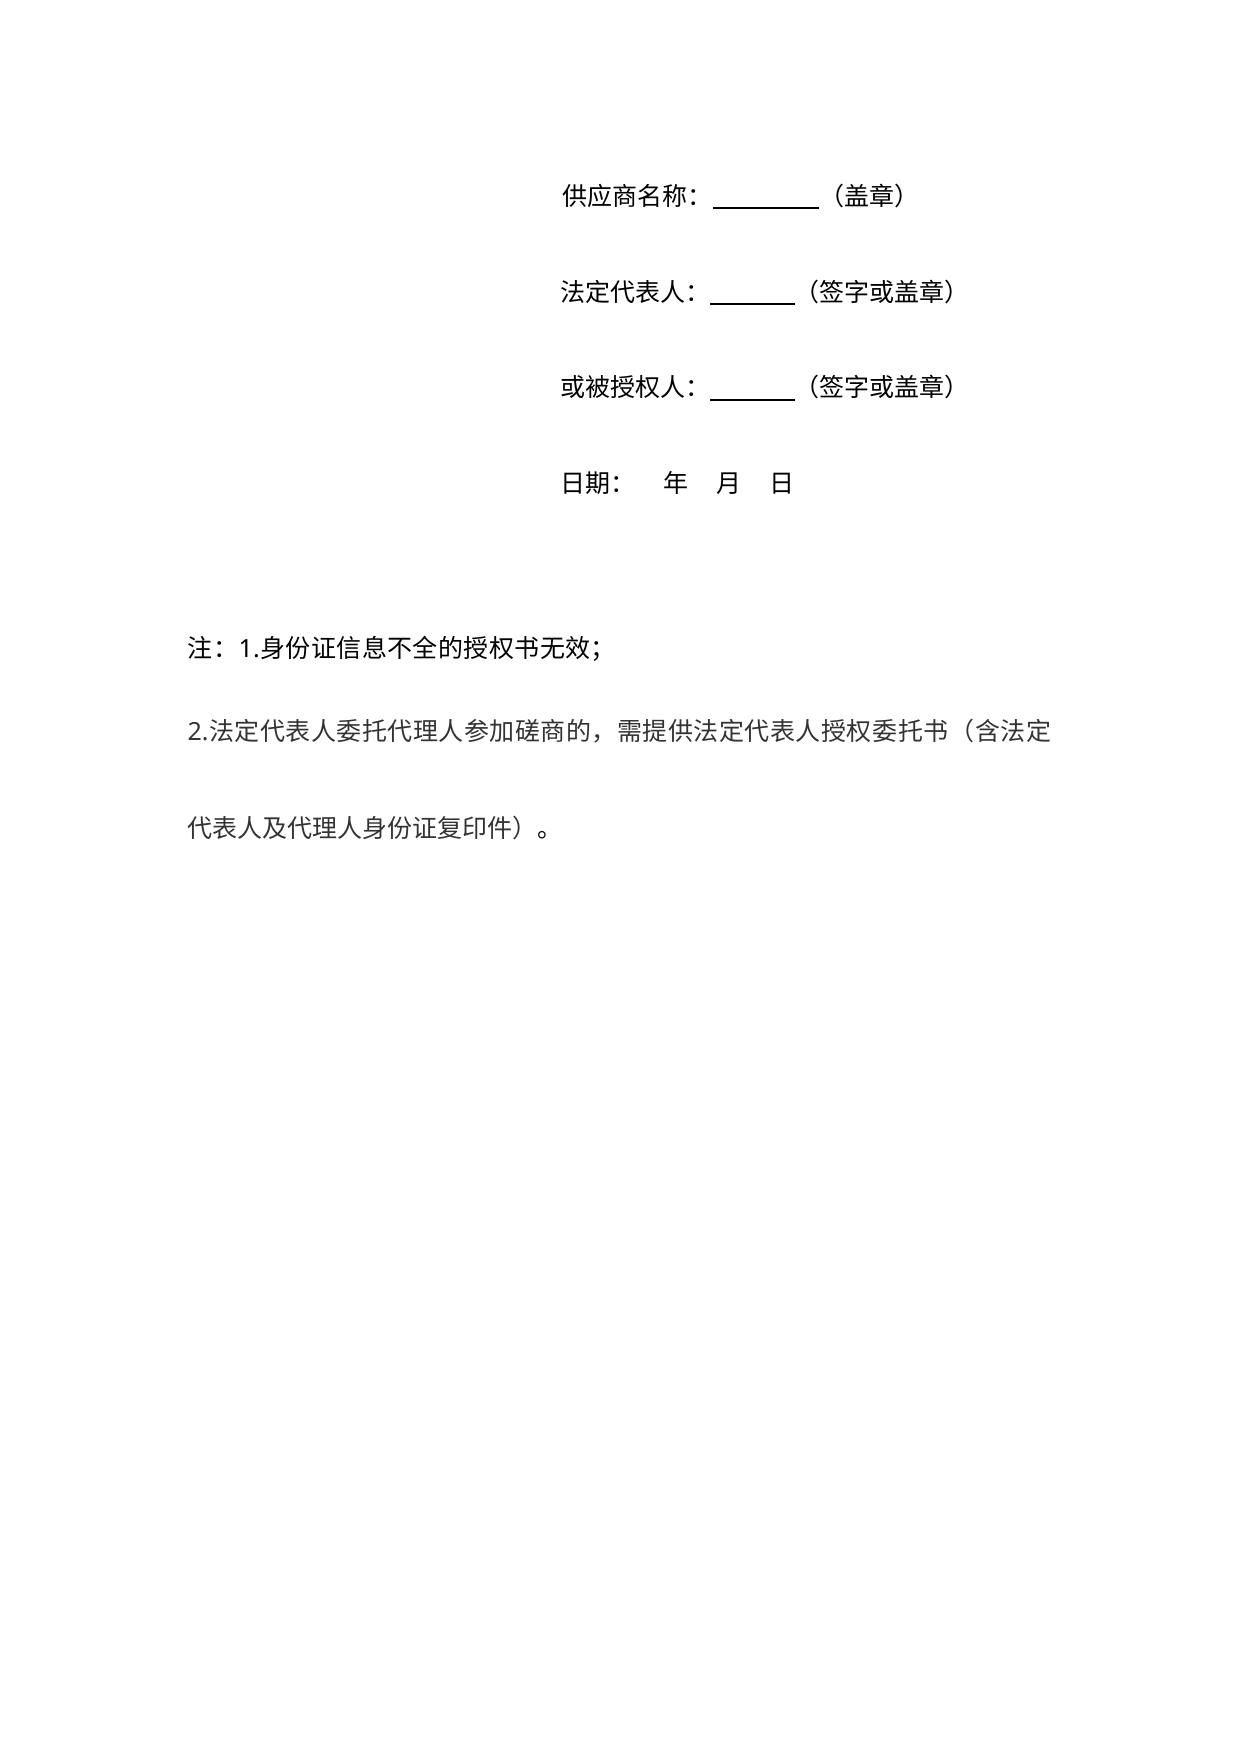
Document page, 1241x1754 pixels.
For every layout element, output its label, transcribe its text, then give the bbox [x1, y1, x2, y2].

text 注：1.身份证信息不全的授权书无效； [187, 614, 1053, 679]
text 或被授权人： （签字或盖章） [235, 353, 1053, 418]
text 供应商名称： （盖章） [187, 162, 1053, 227]
text 法定代表人： （签字或盖章） [235, 258, 1053, 323]
text 2.法定代表人委托代理人参加磋商的，需提供法定代表人授权委托书（含法定代表人及代理人身份证复印件）。 [187, 697, 1053, 859]
text 日期： 年 月 日 [235, 449, 1053, 514]
